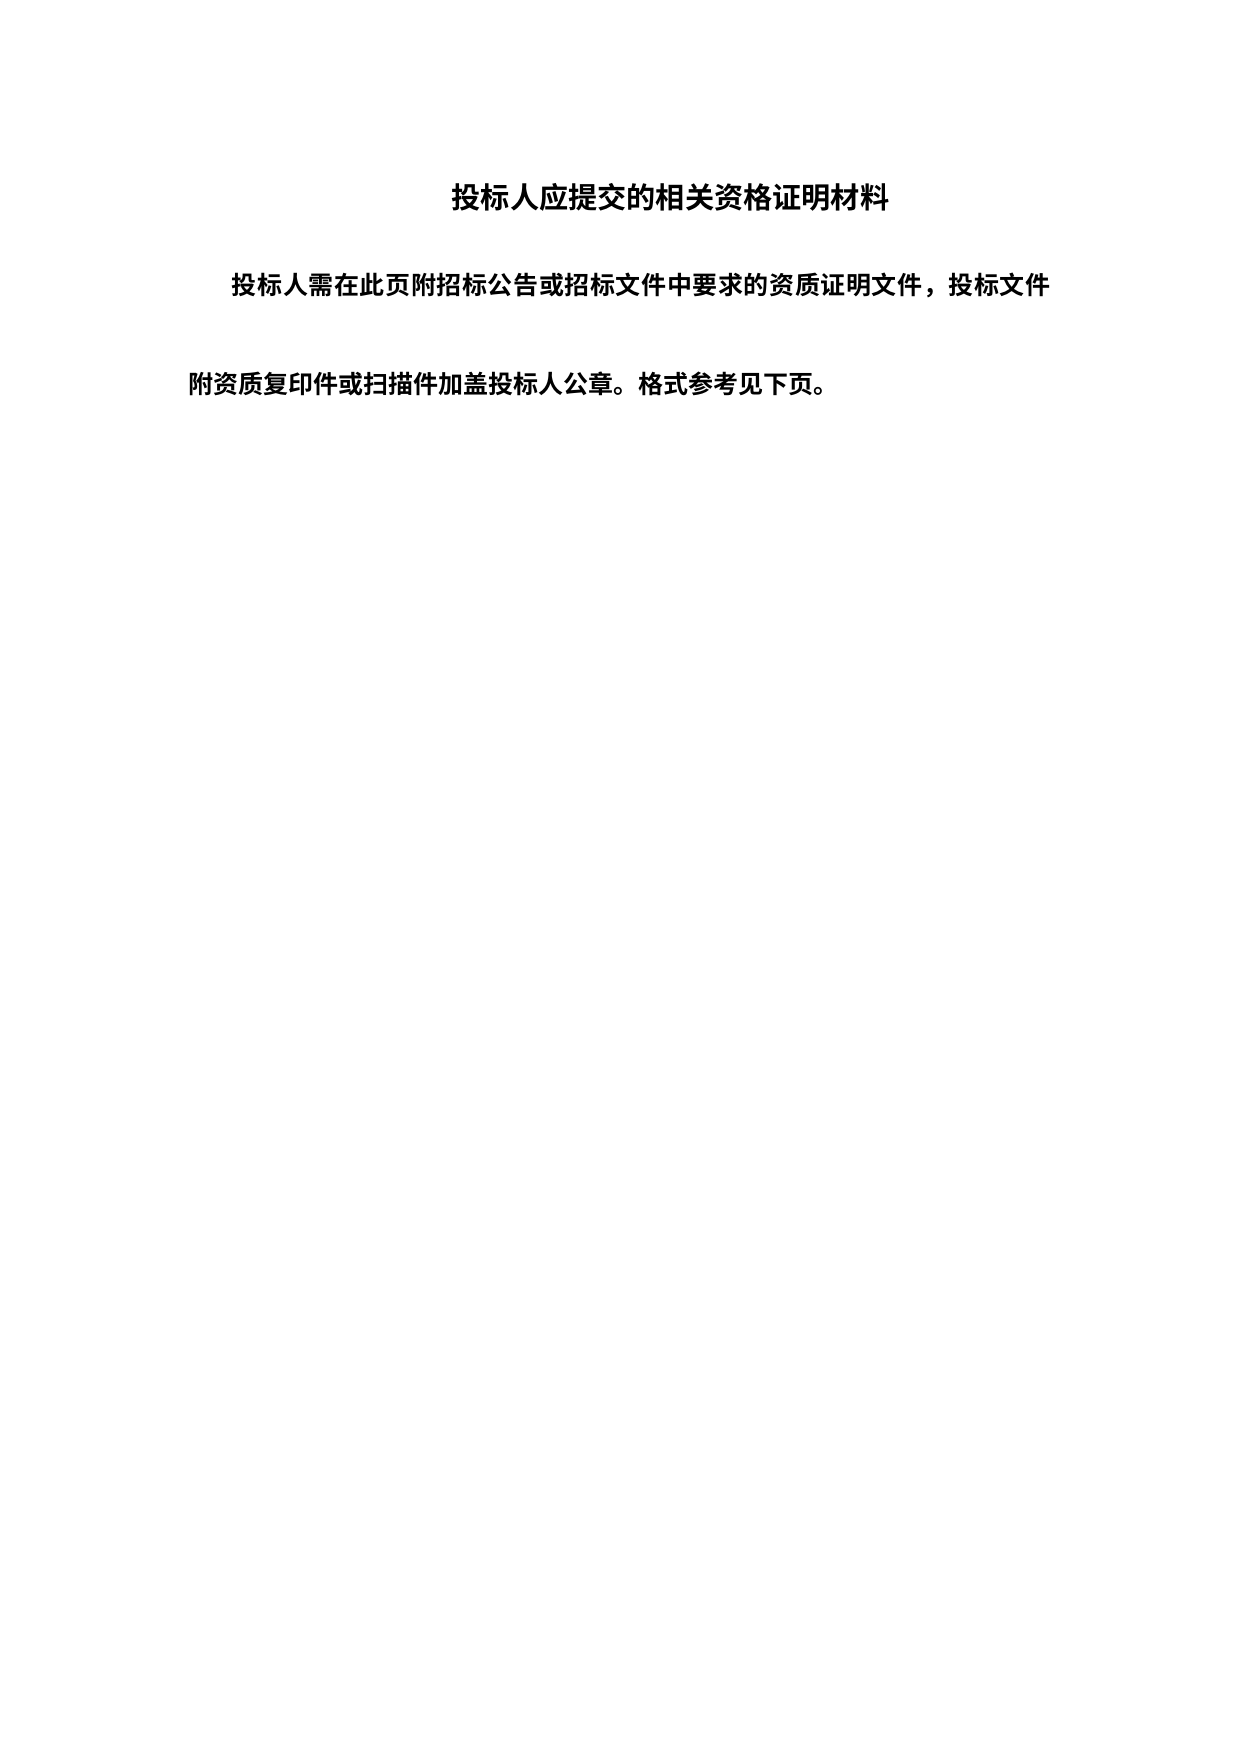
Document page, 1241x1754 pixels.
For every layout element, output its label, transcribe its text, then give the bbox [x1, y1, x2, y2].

text 投标人需在此页附招标公告或招标文件中要求的资质证明文件，投标文件附资质复印件或扫描件加盖投标人公章。格式参考见下页。 [188, 250, 1052, 416]
text 投标人应提交的相关资格证明材料 [188, 162, 1052, 229]
